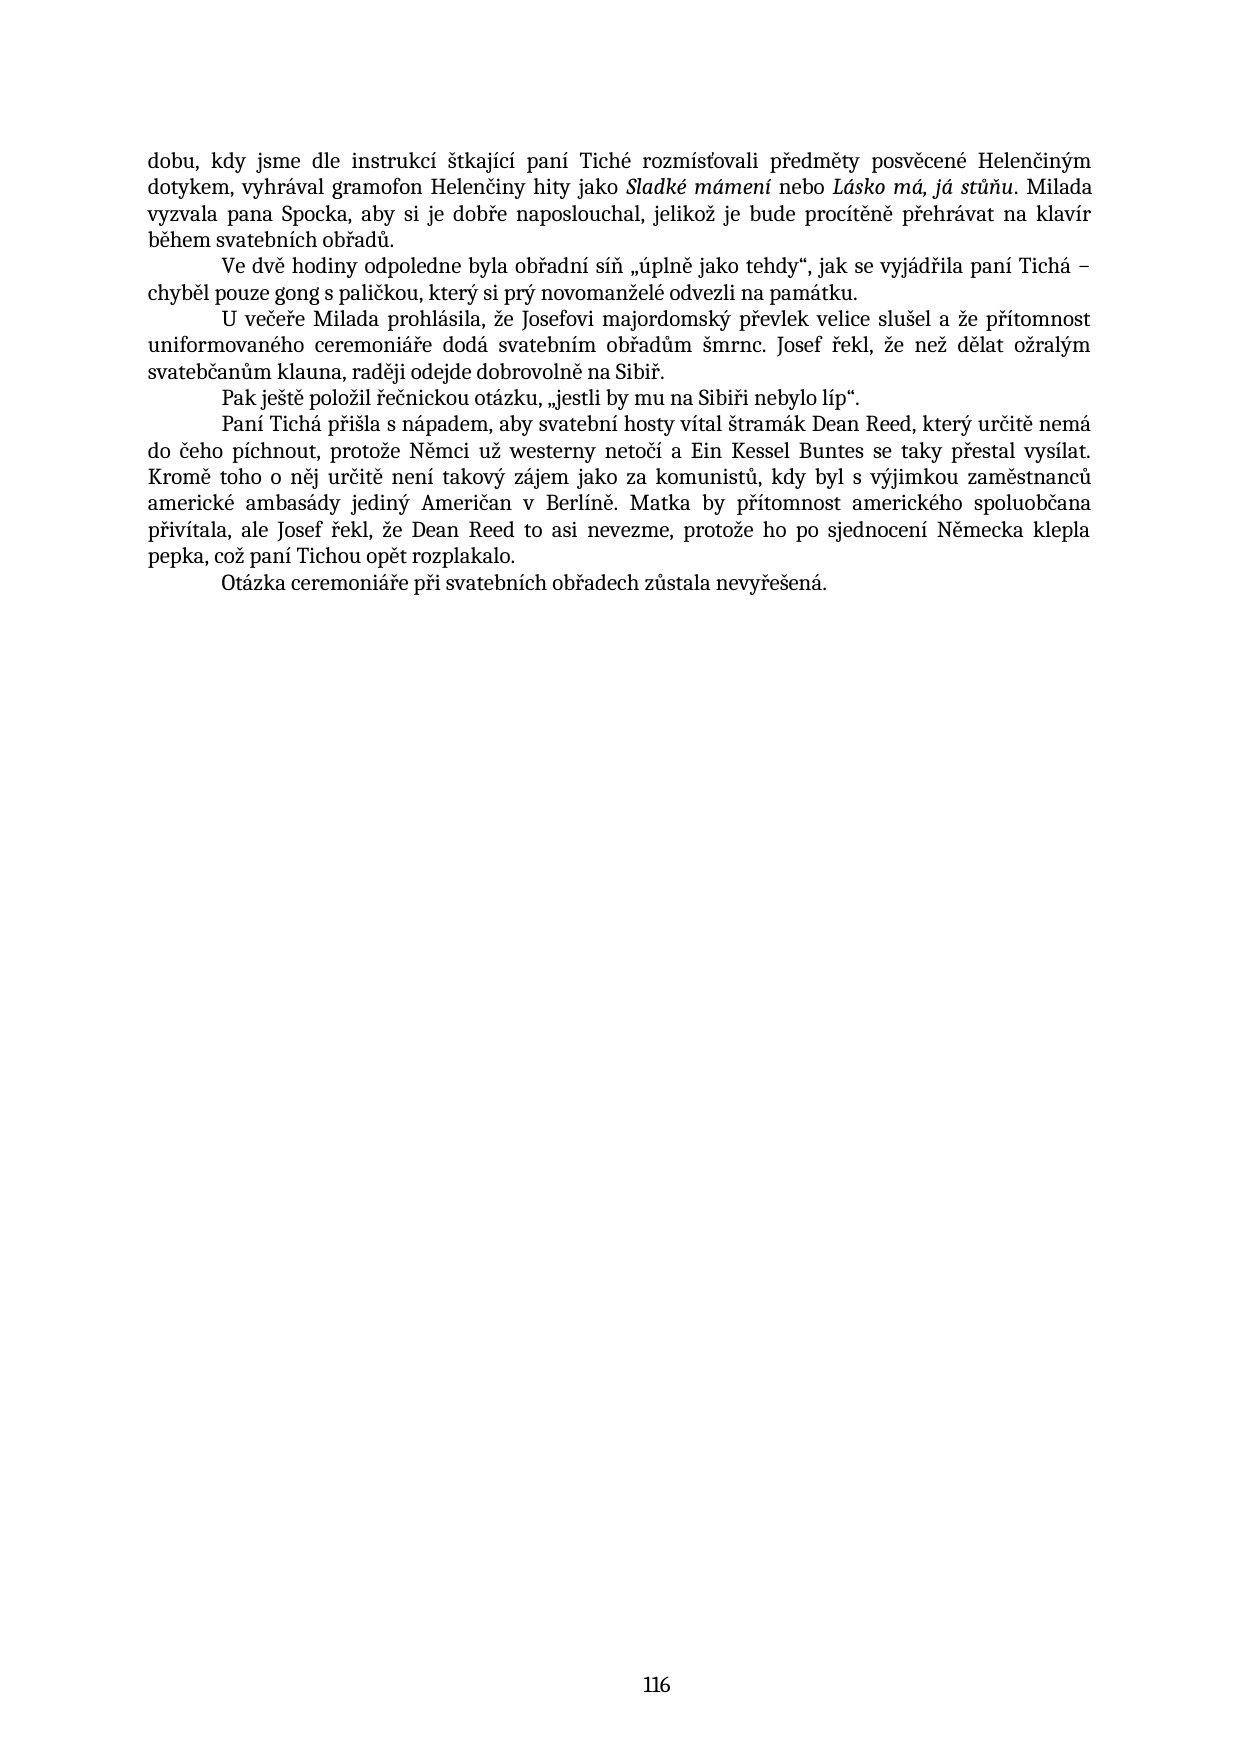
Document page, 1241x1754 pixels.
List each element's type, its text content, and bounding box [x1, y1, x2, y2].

text Pak ještě položil řečnickou otázku, „jestli by mu na Sibiři nebylo líp“. [148, 385, 1093, 411]
text Ve dvě hodiny odpoledne byla obřadní síň „úplně jako tehdy“, jak se vyjádřila paní Tichá − chyběl pouze gong s paličkou, který si prý novomanželé odvezli na památku. [148, 253, 1093, 306]
text Otázka ceremoniáře při svatebních obřadech zůstala nevyřešená. [148, 569, 1093, 596]
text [148, 148, 1093, 253]
text U večeře Milada prohlásila, že Josefovi majordomský převlek velice slušel a že přítomnost uniformovaného ceremoniáře dodá svatebním obřadům šmrnc. Josef řekl, že než dělat ožralým svatebčanům klauna, raději odejde dobrovolně na Sibiř. [148, 306, 1093, 385]
text Paní Tichá přišla s nápadem, aby svatební hosty vítal štramák Dean Reed, který určitě nemá do čeho píchnout, protože Němci už westerny netočí a Ein Kessel Buntes se taky přestal vysílat. Kromě toho o něj určitě není takový zájem jako za komunistů, kdy byl s výjimkou zaměstnanců americké ambasády jediný Američan v Berlíně. Matka by přítomnost amerického spoluobčana přivítala, ale Josef řekl, že Dean Reed to asi nevezme, protože ho po sjednocení Německa klepla pepka, což paní Tichou opět rozplakalo. [148, 411, 1093, 569]
